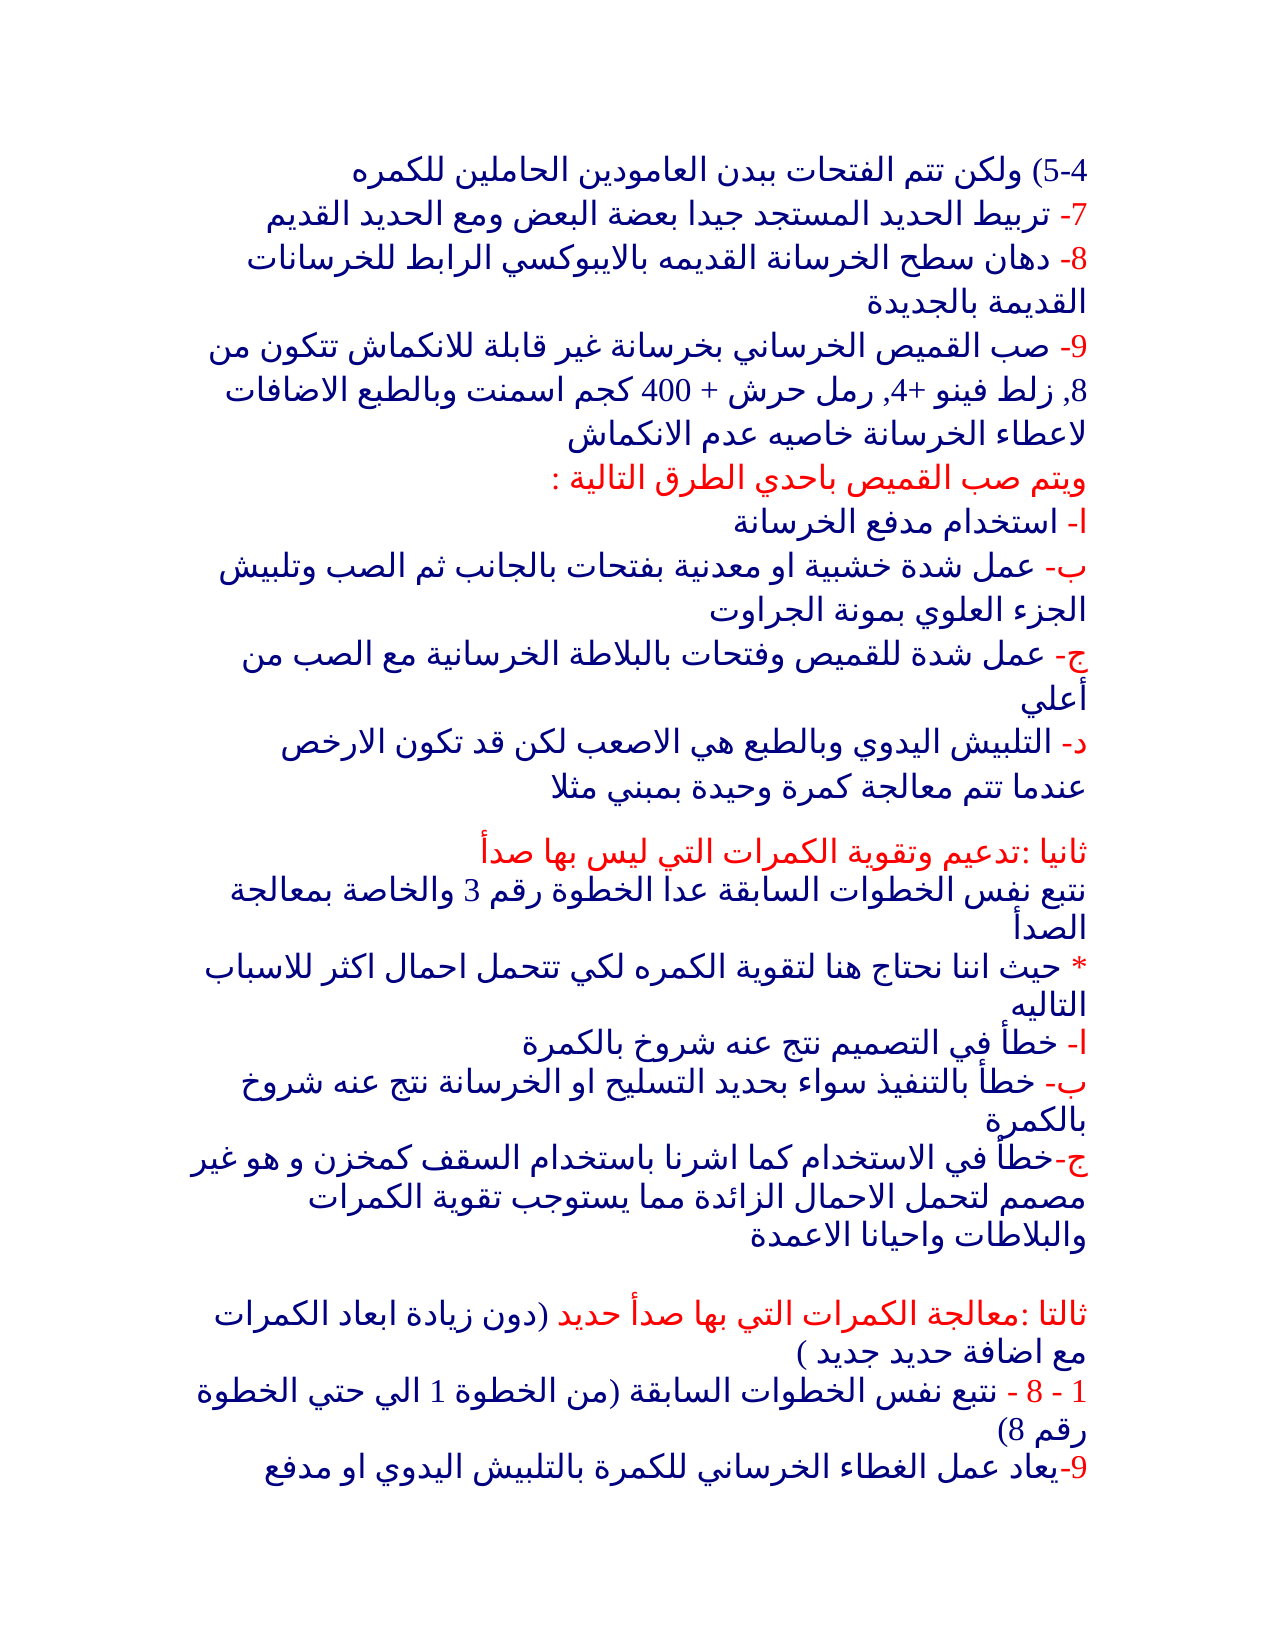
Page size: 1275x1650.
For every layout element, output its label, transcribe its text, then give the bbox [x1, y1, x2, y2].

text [187, 832, 1087, 1486]
